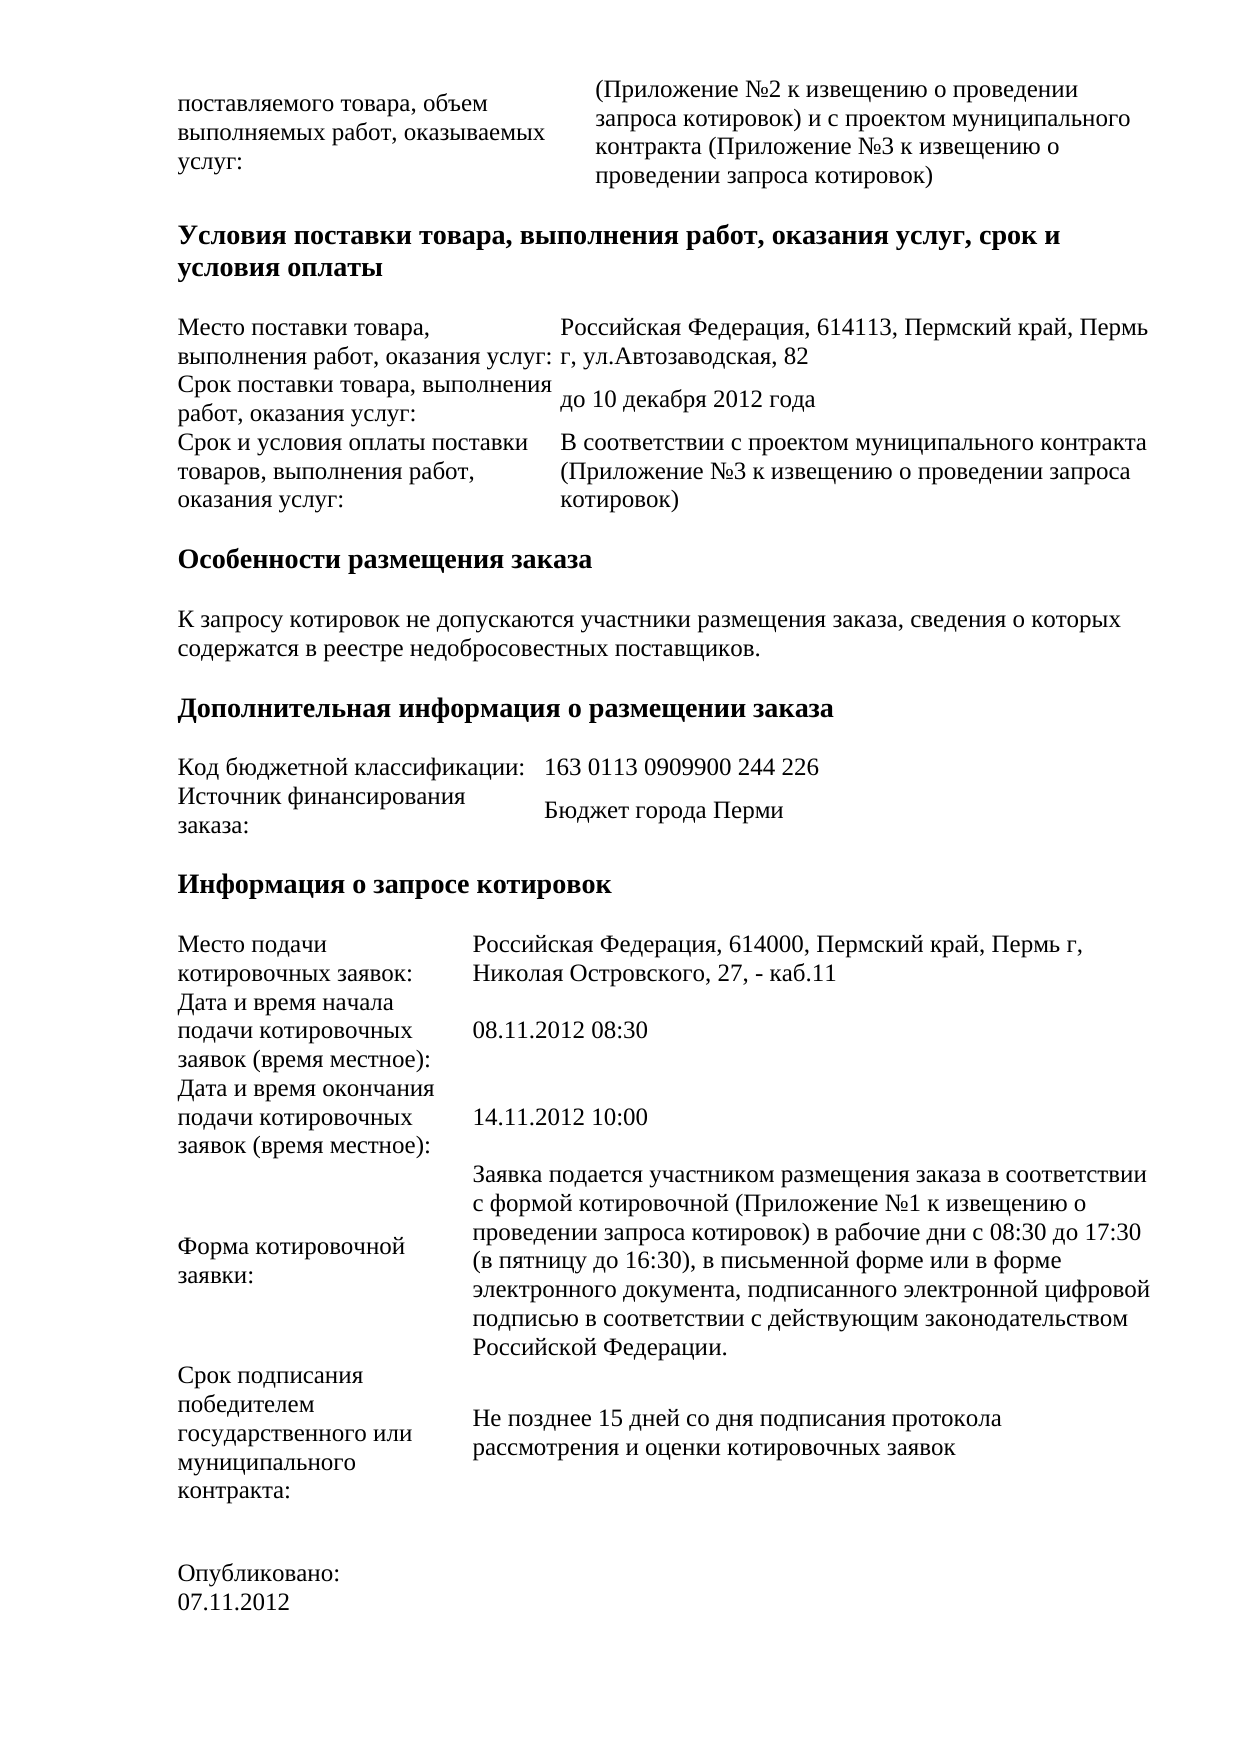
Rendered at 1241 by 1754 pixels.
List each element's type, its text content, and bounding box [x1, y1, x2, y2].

text Особенности размещения заказа [177, 542, 1152, 575]
table_cell Срок поставки товара, выполнения работ, оказания услуг: [177, 370, 560, 427]
table_cell 14.11.2012 10:00 [472, 1073, 1152, 1159]
table_cell Форма котировочной заявки: [177, 1159, 472, 1360]
table_cell 08.11.2012 08:30 [472, 987, 1152, 1073]
table_header Опубликовано: 07.11.2012 [177, 1558, 340, 1615]
table_cell В соответствии с проектом муниципального контракта (Приложение №3 к извещению о проведении запроса котировок) [560, 427, 1152, 513]
table_cell Бюджет города Перми [544, 781, 819, 838]
table_header Код бюджетной классификации: [177, 752, 544, 781]
table_cell Срок и условия оплаты поставки товаров, выполнения работ, оказания услуг: [177, 427, 560, 513]
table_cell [595, 74, 1152, 189]
table_header Место поставки товара, выполнения работ, оказания услуг: [177, 312, 560, 369]
text Условия поставки товара, выполнения работ, оказания услуг, срок и условия оплаты [177, 218, 1152, 283]
table_cell до 10 декабря 2012 года [560, 370, 1152, 427]
text Дополнительная информация о размещении заказа [177, 691, 1152, 723]
table_cell Не позднее 15 дней со дня подписания протокола рассмотрения и оценки котировочных заявок [472, 1360, 1152, 1504]
table_cell Срок подписания победителем государственного или муниципального контракта: [177, 1360, 472, 1504]
table_cell Заявка подается участником размещения заказа в соответствии с формой котировочной (Приложение №1 к извещению о проведении запроса котировок) в рабочие дни с 08:30 до 17:30 (в пятницу до 16:30), в письменной форме или в форме электронного документа, подписанного электронной цифровой подписью в соответствии с действующим законодательством Российской Федерации. [472, 1159, 1152, 1360]
table_cell Дата и время начала подачи котировочных заявок (время местное): [177, 987, 472, 1073]
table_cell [177, 74, 595, 189]
table_header Место подачи котировочных заявок: [177, 929, 472, 987]
text К запросу котировок не допускаются участники размещения заказа, сведения о которых содержатся в реестре недобросовестных поставщиков. [177, 604, 1152, 661]
table_cell Источник финансирования заказа: [177, 781, 544, 838]
table_header 163 0113 0909900 244 226 [544, 752, 819, 781]
table_header Российская Федерация, 614113, Пермский край, Пермь г, ул.Автозаводская, 82 [560, 312, 1152, 369]
text Информация о запросе котировок [177, 868, 1152, 900]
table_cell Дата и время окончания подачи котировочных заявок (время местное): [177, 1073, 472, 1159]
table_header Российская Федерация, 614000, Пермский край, Пермь г, Николая Островского, 27, - каб.11 [472, 929, 1152, 987]
